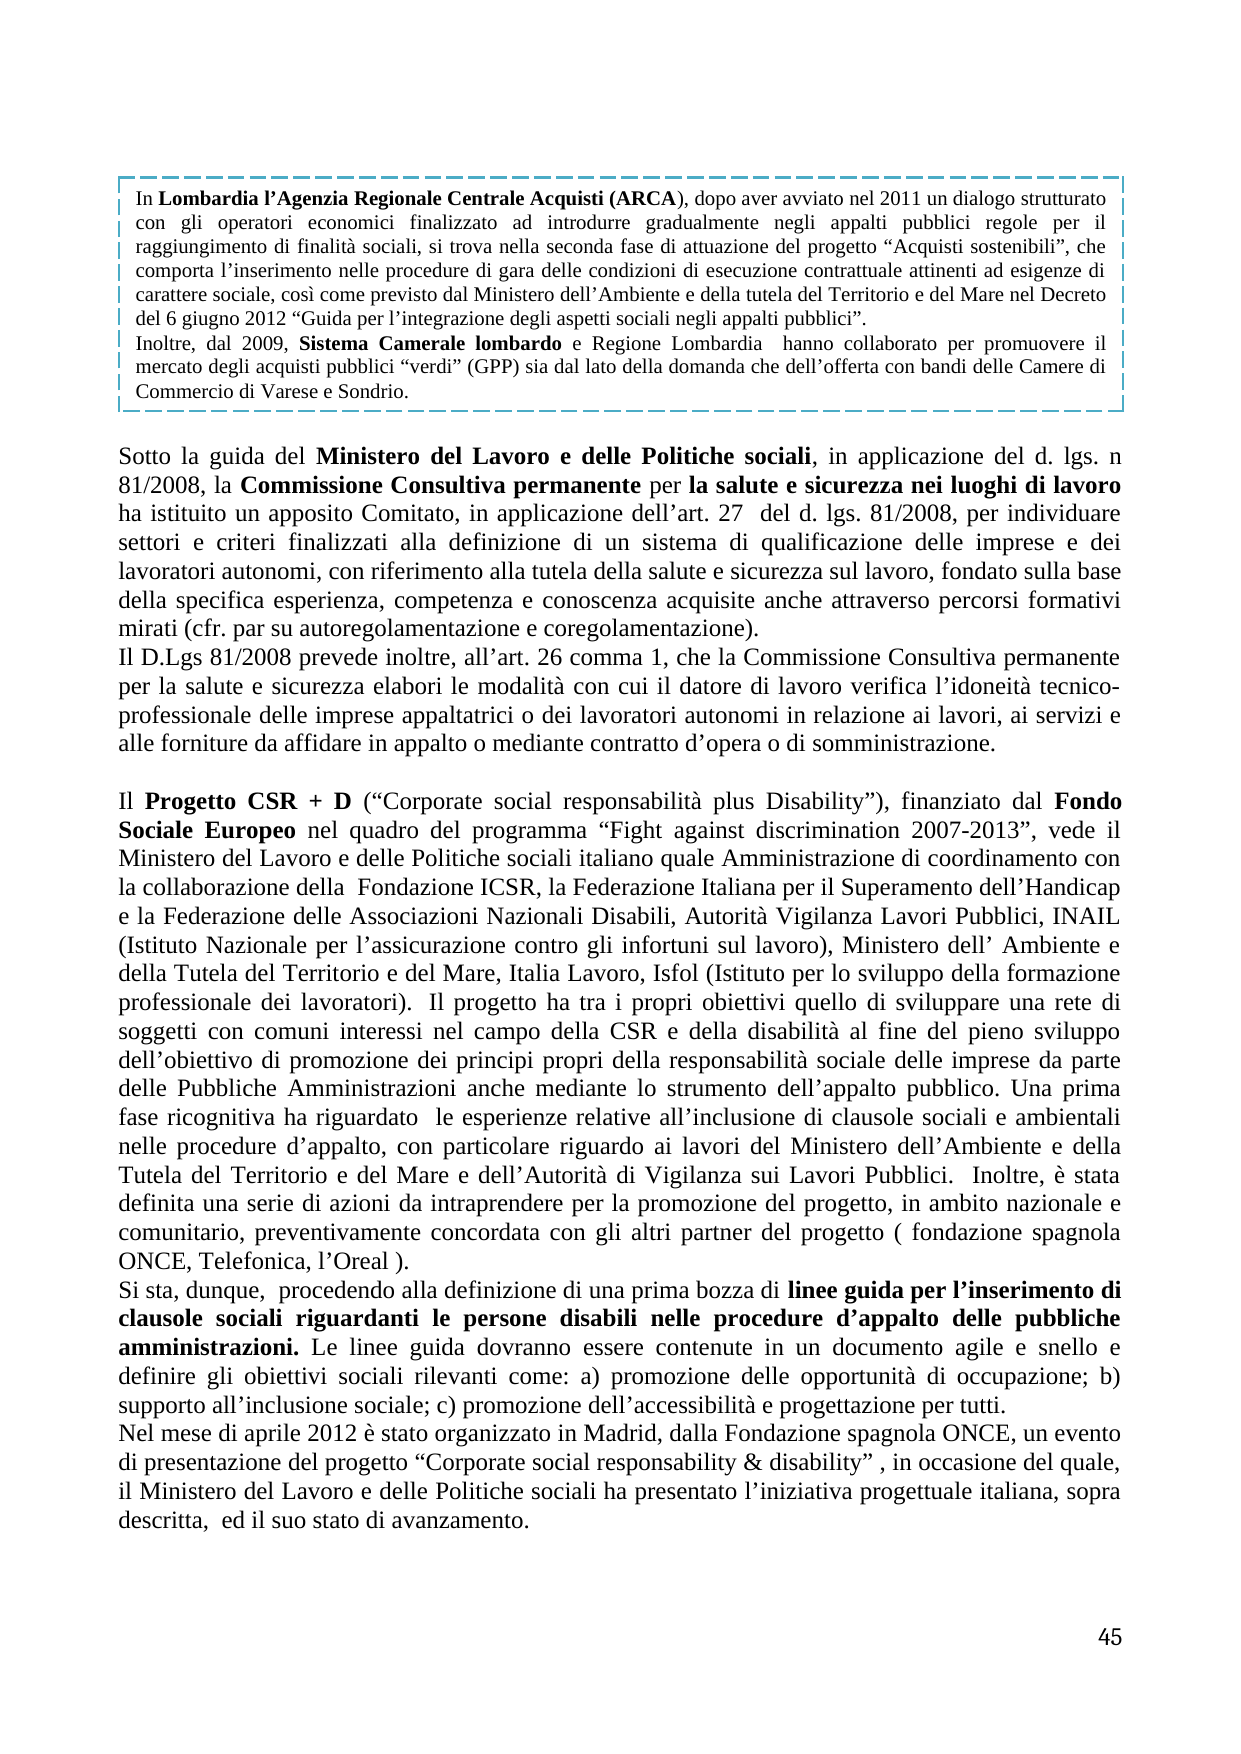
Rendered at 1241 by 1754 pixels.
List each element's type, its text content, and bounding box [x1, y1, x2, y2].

text Nel mese di aprile 2012 è stato organizzato in Madrid, dalla Fondazione spagnola ONCE, un evento di presentazione del progetto “Corporate social responsability & disability” , in occasione del quale, il Ministero del Lavoro e delle Politiche sociali ha presentato l’iniziativa progettuale italiana, sopra descritta, ed il suo stato di avanzamento. [118, 1418, 1122, 1533]
text Sotto la guida del Ministero del Lavoro e delle Politiche sociali, in applicazione del d. lgs. n 81/2008, la Commissione Consultiva permanente per la salute e sicurezza nei luoghi di lavoro ha istituito un apposito Comitato, in applicazione dell’art. 27 del d. lgs. 81/2008, per individuare settori e criteri finalizzati alla definizione di un sistema di qualificazione delle imprese e dei lavoratori autonomi, con riferimento alla tutela della salute e sicurezza sul lavoro, fondato sulla base della specifica esperienza, competenza e conoscenza acquisite anche attraverso percorsi formativi mirati (cfr. par su autoregolamentazione e coregolamentazione). [118, 441, 1122, 642]
text Il Progetto CSR + D (“Corporate social responsabilità plus Disability”), finanziato dal Fondo Sociale Europeo nel quadro del programma “Fight against discrimination 2007-2013”, vede il Ministero del Lavoro e delle Politiche sociali italiano quale Amministrazione di coordinamento con la collaborazione della Fondazione ICSR, la Federazione Italiana per il Superamento dell’Handicap e la Federazione delle Associazioni Nazionali Disabili, Autorità Vigilanza Lavori Pubblici, INAIL (Istituto Nazionale per l’assicurazione contro gli infortuni sul lavoro), Ministero dell’ Ambiente e della Tutela del Territorio e del Mare, Italia Lavoro, Isfol (Istituto per lo sviluppo della formazione professionale dei lavoratori). Il progetto ha tra i propri obiettivi quello di sviluppare una rete di soggetti con comuni interessi nel campo della CSR e della disabilità al fine del pieno sviluppo dell’obiettivo di promozione dei principi propri della responsabilità sociale delle imprese da parte delle Pubbliche Amministrazioni anche mediante lo strumento dell’appalto pubblico. Una prima fase ricognitiva ha riguardato le esperienze relative all’inclusione di clausole sociali e ambientali nelle procedure d’appalto, con particolare riguardo ai lavori del Ministero dell’Ambiente e della Tutela del Territorio e del Mare e dell’Autorità di Vigilanza sui Lavori Pubblici. Inoltre, è stata definita una serie di azioni da intraprendere per la promozione del progetto, in ambito nazionale e comunitario, preventivamente concordata con gli altri partner del progetto ( fondazione spagnola ONCE, Telefonica, l’Oreal ). [118, 786, 1122, 1275]
text Si sta, dunque, procedendo alla definizione di una prima bozza di linee guida per l’inserimento di clausole sociali riguardanti le persone disabili nelle procedure d’appalto delle pubbliche amministrazioni. Le linee guida dovranno essere contenute in un documento agile e snello e definire gli obiettivi sociali rilevanti come: a) promozione delle opportunità di occupazione; b) supporto all’inclusione sociale; c) promozione dell’accessibilità e progettazione per tutti. [118, 1275, 1122, 1418]
text Il D.Lgs 81/2008 prevede inoltre, all’art. 26 comma 1, che la Commissione Consultiva permanente per la salute e sicurezza elabori le modalità con cui il datore di lavoro verifica l’idoneità tecnico- professionale delle imprese appaltatrici o dei lavoratori autonomi in relazione ai lavori, ai servizi e alle forniture da affidare in appalto o mediante contratto d’opera o di somministrazione. [118, 642, 1122, 757]
